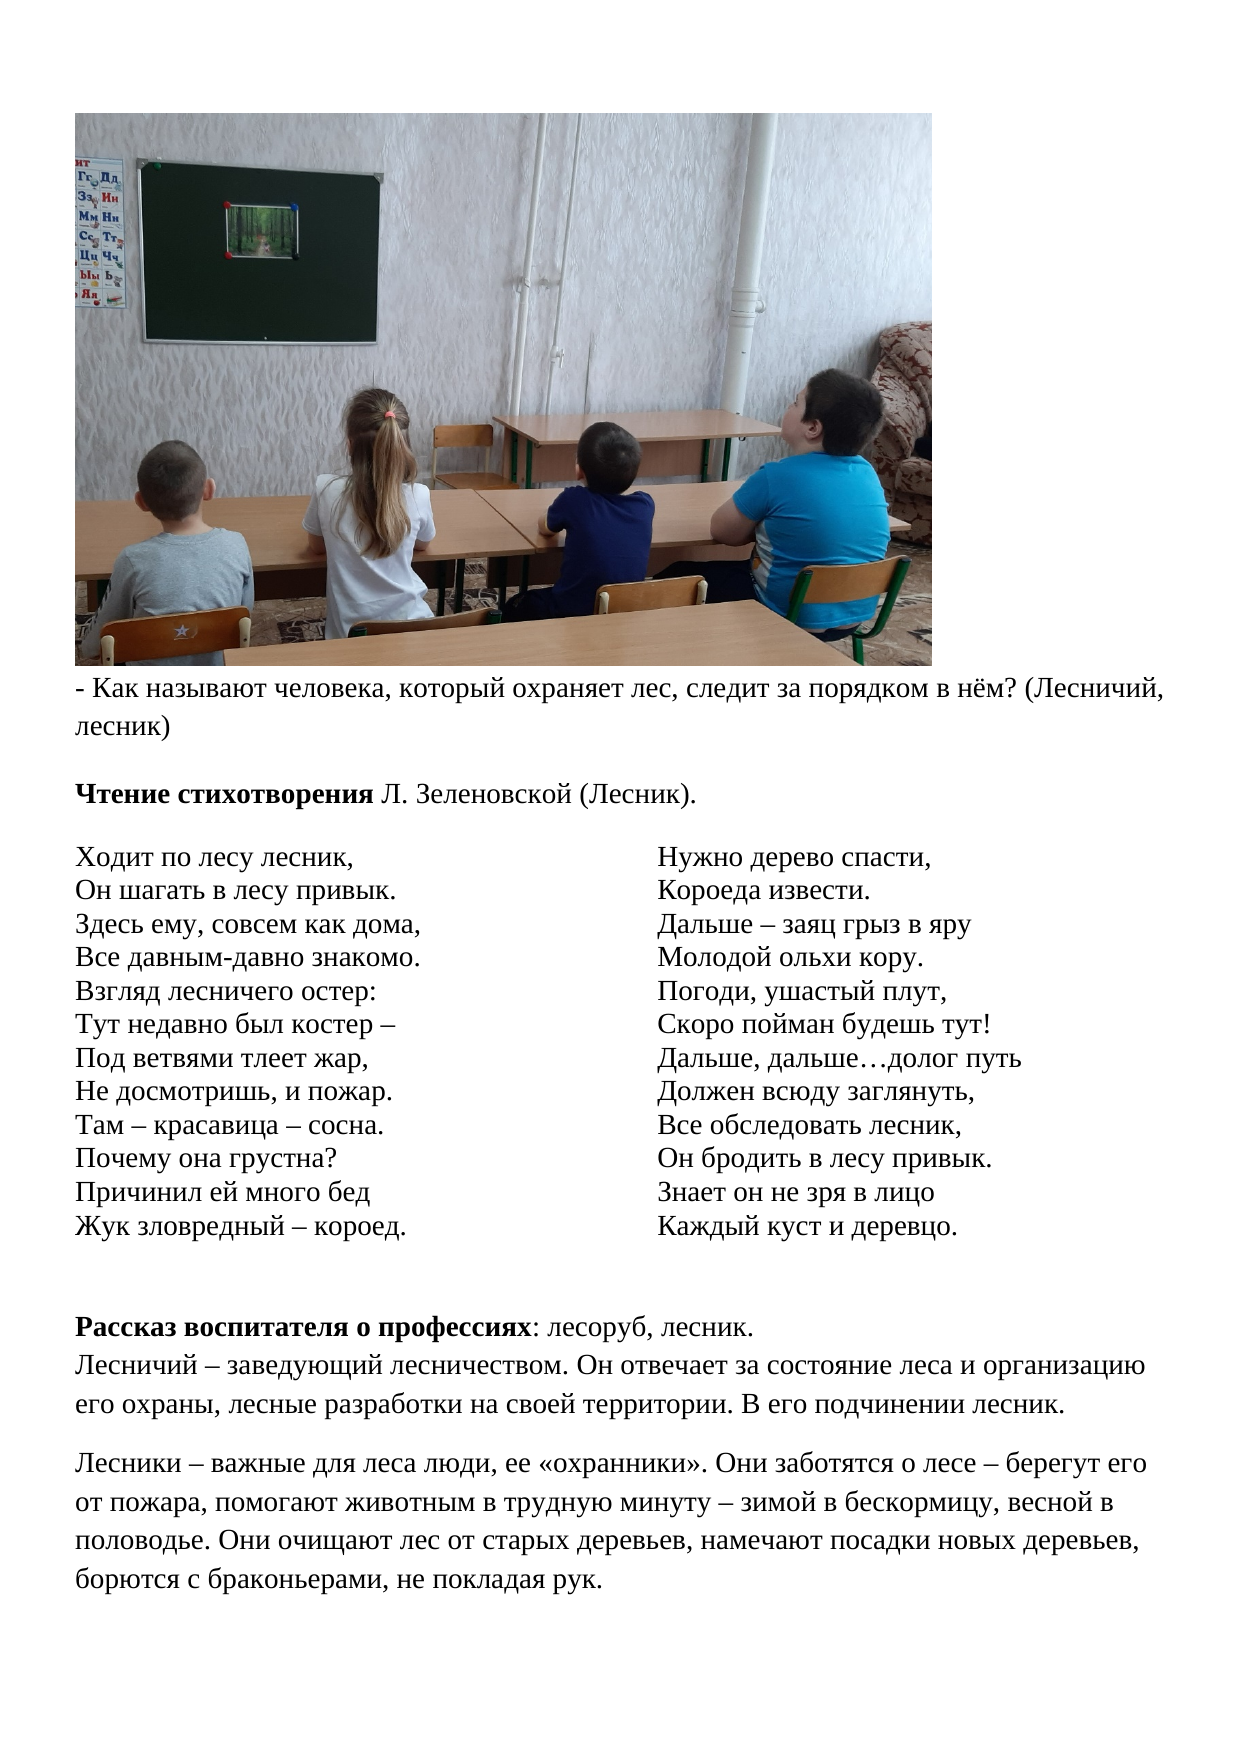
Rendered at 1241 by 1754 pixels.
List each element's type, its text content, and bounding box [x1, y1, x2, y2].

text Чтение стихотворения Л. Зеленовской (Лесник). [75, 776, 1165, 809]
text Рассказ воспитателя о профессиях: лесоруб, лесник. [75, 1309, 1165, 1342]
text Ходит по лесу лесник, Он шагать в лесу привык. Здесь ему, совсем как дома, Все давным-давно знакомо. Взгляд лесничего остер: Тут недавно был костер – Под ветвями тлеет жар, Не досмотришь, и пожар. Там – красавица – сосна. Почему она грустна? Причинил ей много бед Жук зловредный – короед. Нужно дерево спасти, Короеда извести. Дальше – заяц грыз в яру Молодой ольхи кору. Погоди, ушастый плут, Скоро пойман будешь тут! Дальше, дальше…долог путь Должен всюду заглянуть, Все обследовать лесник, Он бродить в лесу привык. Знает он не зря в лицо Каждый куст и деревцо. [75, 839, 583, 1241]
text Лесничий – заведующий лесничеством. Он отвечает за состояние леса и организацию его охраны, лесные разработки на своей территории. В его подчинении лесник. [75, 1347, 1165, 1419]
text Лесники – важные для леса люди, ее «охранники». Они заботятся о лесе – берегут его от пожара, помогают животным в трудную минуту – зимой в бескормицу, весной в половодье. Они очищают лес от старых деревьев, намечают посадки новых деревьев, борются с браконьерами, не покладая рук. [75, 1445, 1165, 1594]
text Ходит по лесу лесник, Он шагать в лесу привык. Здесь ему, совсем как дома, Все давным-давно знакомо. Взгляд лесничего остер: Тут недавно был костер – Под ветвями тлеет жар, Не досмотришь, и пожар. Там – красавица – сосна. Почему она грустна? Причинил ей много бед Жук зловредный – короед. Нужно дерево спасти, Короеда извести. Дальше – заяц грыз в яру Молодой ольхи кору. Погоди, ушастый плут, Скоро пойман будешь тут! Дальше, дальше…долог путь Должен всюду заглянуть, Все обследовать лесник, Он бродить в лесу привык. Знает он не зря в лицо Каждый куст и деревцо. [657, 839, 1165, 1241]
text - Как называют человека, который охраняет лес, следит за порядком в нём? (Лесничий, лесник) [75, 670, 1165, 742]
picture [75, 113, 932, 666]
